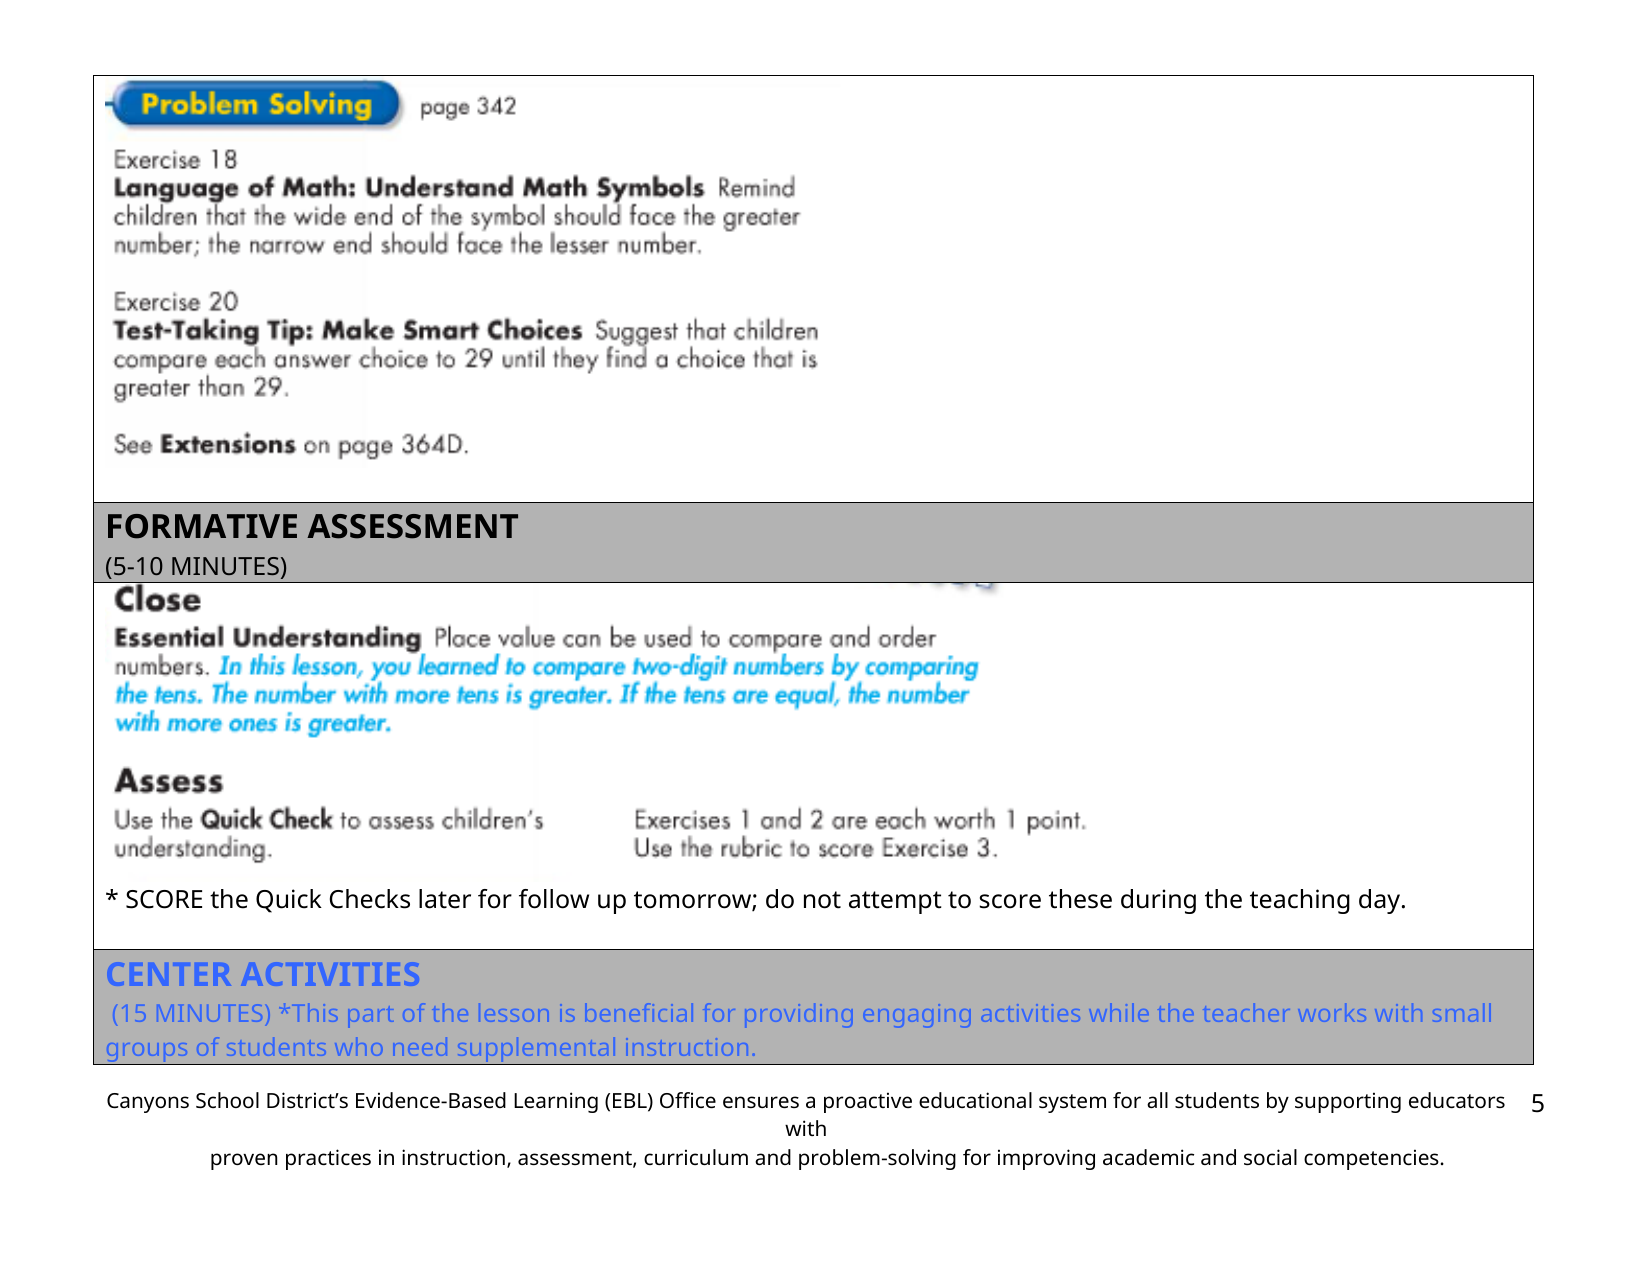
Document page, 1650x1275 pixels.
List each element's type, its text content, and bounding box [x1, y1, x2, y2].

picture [105, 583, 1114, 882]
table_cell * SCORE the Quick Checks later for follow up tomorrow; do not attempt to score these during the teaching day. [94, 583, 1533, 949]
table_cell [94, 76, 1533, 502]
table_cell FORMATIVE ASSESSMENT (5-10 MINUTES) [94, 503, 1533, 582]
picture [105, 76, 841, 468]
table_cell CENTER ACTIVITIES (15 MINUTES) *This part of the lesson is beneficial for providing engaging activities while the teacher works with small groups of students who need supplemental instruction. [94, 950, 1533, 1064]
